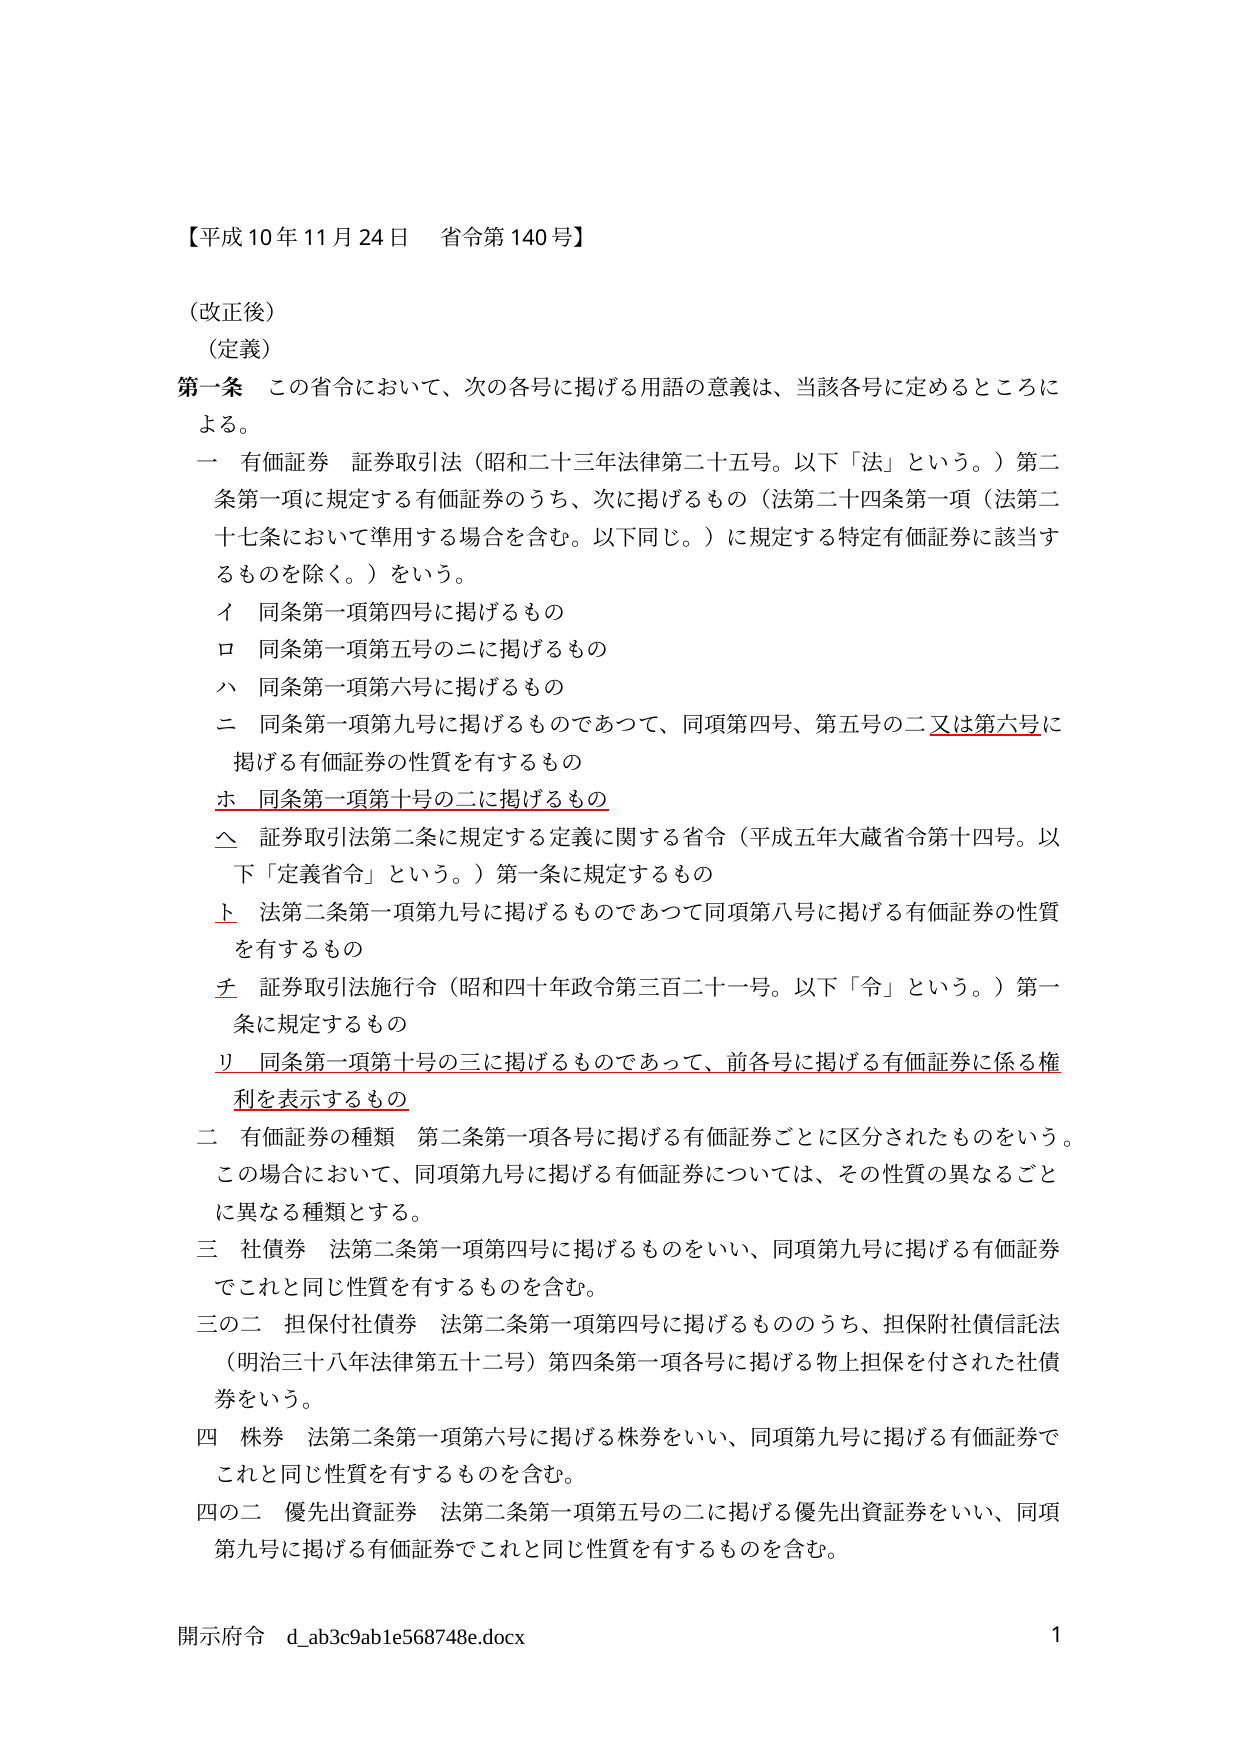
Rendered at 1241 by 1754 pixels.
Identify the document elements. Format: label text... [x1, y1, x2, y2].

text ロ 同条第一項第五号のニに掲げるもの [215, 629, 1063, 667]
text チ 証券取引法施行令（昭和四十年政令第三百二十一号。以下「令」という。）第一条に規定するもの [215, 967, 1063, 1042]
text ハ 同条第一項第六号に掲げるもの [215, 667, 1063, 704]
text 三 社債券 法第二条第一項第四号に掲げるものをいい、同項第九号に掲げる有価証券でこれと同じ性質を有するものを含む。 [196, 1229, 1063, 1304]
text ト 法第二条第一項第九号に掲げるものであつて同項第八号に掲げる有価証券の性質を有するもの [215, 892, 1063, 967]
text ニ 同条第一項第九号に掲げるものであつて、同項第四号、第五号の二又は第六号に掲げる有価証券の性質を有するもの [215, 704, 1063, 779]
text へ 証券取引法第二条に規定する定義に関する省令（平成五年大蔵省令第十四号。以下「定義省令」という。）第一条に規定するもの [215, 817, 1063, 892]
text 二 有価証券の種類 第二条第一項各号に掲げる有価証券ごとに区分されたものをいう。この場合において、同項第九号に掲げる有価証券については、その性質の異なるごとに異なる種類とする。 [196, 1117, 1063, 1229]
text （改正後） [177, 292, 1063, 329]
text イ 同条第一項第四号に掲げるもの [215, 592, 1063, 629]
text 三の二 担保付社債券 法第二条第一項第四号に掲げるもののうち、担保附社債信託法（明治三十八年法律第五十二号）第四条第一項各号に掲げる物上担保を付された社債券をいう。 [196, 1304, 1063, 1417]
text リ 同条第一項第十号の三に掲げるものであって、前各号に掲げる有価証券に係る権利を表示するもの [215, 1042, 1063, 1117]
text 第一条 この省令において、次の各号に掲げる用語の意義は、当該各号に定めるところによる。 [177, 367, 1063, 442]
text 四 株券 法第二条第一項第六号に掲げる株券をいい、同項第九号に掲げる有価証券でこれと同じ性質を有するものを含む。 [196, 1417, 1063, 1492]
text 一 有価証券 証券取引法（昭和二十三年法律第二十五号。以下「法」という。）第二条第一項に規定する有価証券のうち、次に掲げるもの（法第二十四条第一項（法第二十七条において準用する場合を含む。以下同じ。）に規定する特定有価証券に該当するものを除く。）をいう。 [196, 442, 1063, 592]
text 【平成10年11月24日 省令第140号】 [177, 217, 1063, 254]
text 四の二 優先出資証券 法第二条第一項第五号の二に掲げる優先出資証券をいい、同項第九号に掲げる有価証券でこれと同じ性質を有するものを含む。 [196, 1492, 1063, 1567]
text ホ 同条第一項第十号の二に掲げるもの [215, 779, 1063, 817]
text （定義） [196, 329, 1063, 367]
